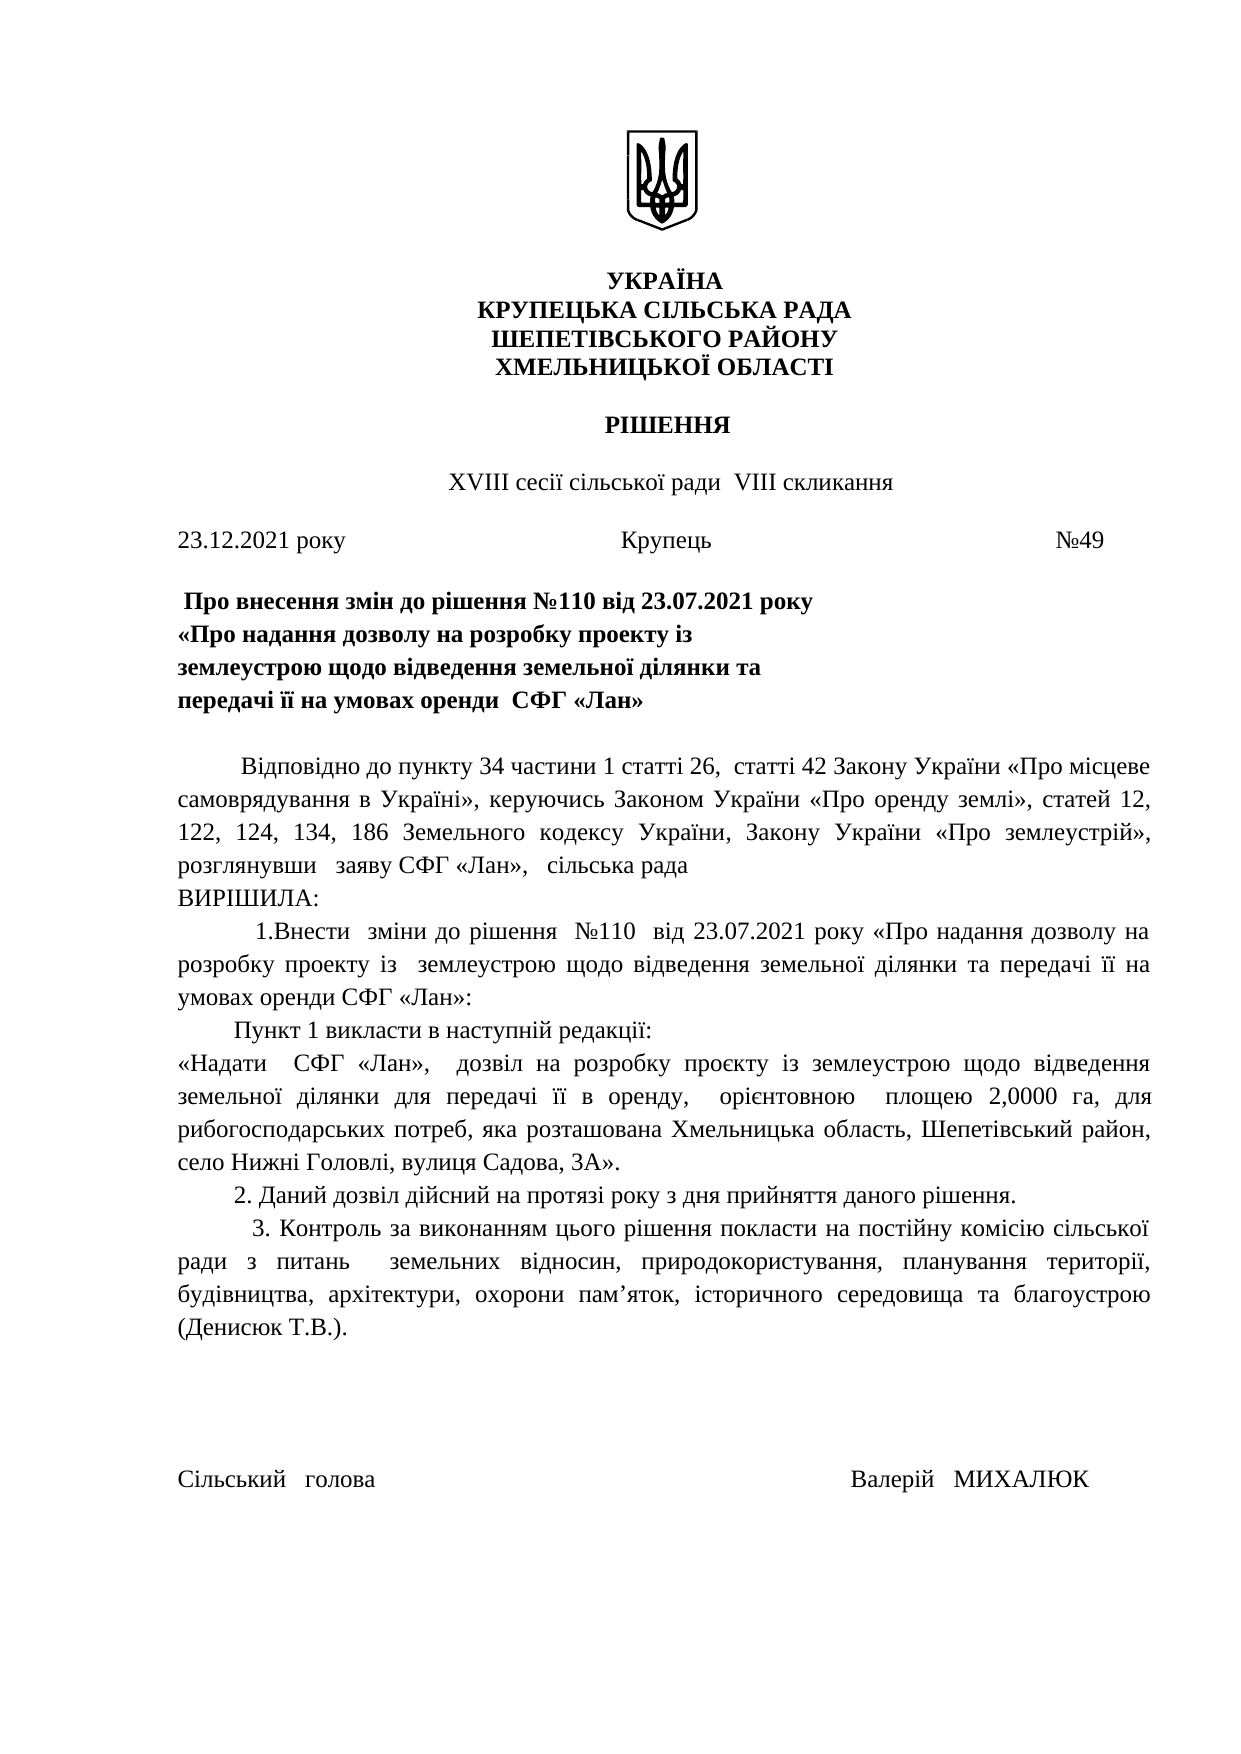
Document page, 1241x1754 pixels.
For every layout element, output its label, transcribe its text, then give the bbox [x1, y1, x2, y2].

text РІШЕННЯ [177, 410, 1152, 439]
text 1.Внести зміни до рішення №110 від 23.07.2021 року «Про надання дозволу на розробку проекту із землеустрою щодо відведення земельної ділянки та передачі її на умовах оренди СФГ «Лан»: [177, 916, 1152, 1011]
text ВИРІШИЛА: [177, 883, 1152, 912]
text Сільський голова Валерій МИХАЛЮК [177, 1464, 1152, 1493]
text «Надати СФГ «Лан», дозвіл на розробку проєкту із землеустрою щодо відведення земельної ділянки для передачі її в оренду, орієнтовною площею 2,0000 га, для рибогосподарських потреб, яка розташована Хмельницька область, Шепетівський район, село Нижні Головлі, вулиця Садова, 3А». [177, 1048, 1152, 1176]
text передачі її на умовах оренди СФГ «Лан» [177, 685, 1152, 714]
text ХМЕЛЬНИЦЬКОЇ ОБЛАСТІ [177, 352, 1152, 381]
text землеустрою щодо відведення земельної ділянки та [177, 652, 1152, 681]
text 23.12.2021 року Крупець №49 [177, 525, 1152, 554]
text УКРАЇНА [177, 266, 1152, 295]
text ХVІІІ сесії сільської ради VІІІ скликання [177, 467, 1152, 496]
text 2. Даний дозвіл дійсний на протязі року з дня прийняття даного рішення. [177, 1180, 1152, 1209]
text Про внесення змін до рішення №110 від 23.07.2021 року [177, 586, 1152, 615]
text «Про надання дозволу на розробку проекту із [177, 619, 1152, 648]
text КРУПЕЦЬКА СІЛЬСЬКА РАДА [177, 295, 1152, 324]
text 3. Контроль за виконанням цього рішення покласти на постійну комісію сільської ради з питань земельних відносин, природокористування, планування території, будівництва, архітектури, охорони пам’яток, історичного середовища та благоустрою (Денисюк Т.В.). [177, 1213, 1152, 1341]
text Пункт 1 викласти в наступній редакції: [177, 1015, 1152, 1044]
text Відповідно до пункту 34 частини 1 статті 26, статті 42 Закону України «Про місцеве самоврядування в Україні», керуючись Законом України «Про оренду землі», статей 12, 122, 124, 134, 186 Земельного кодексу України, Закону України «Про землеустрій», розглянувши заяву СФГ «Лан», сільська рада [177, 751, 1152, 879]
text ШЕПЕТІВСЬКОГО РАЙОНУ [177, 324, 1152, 352]
